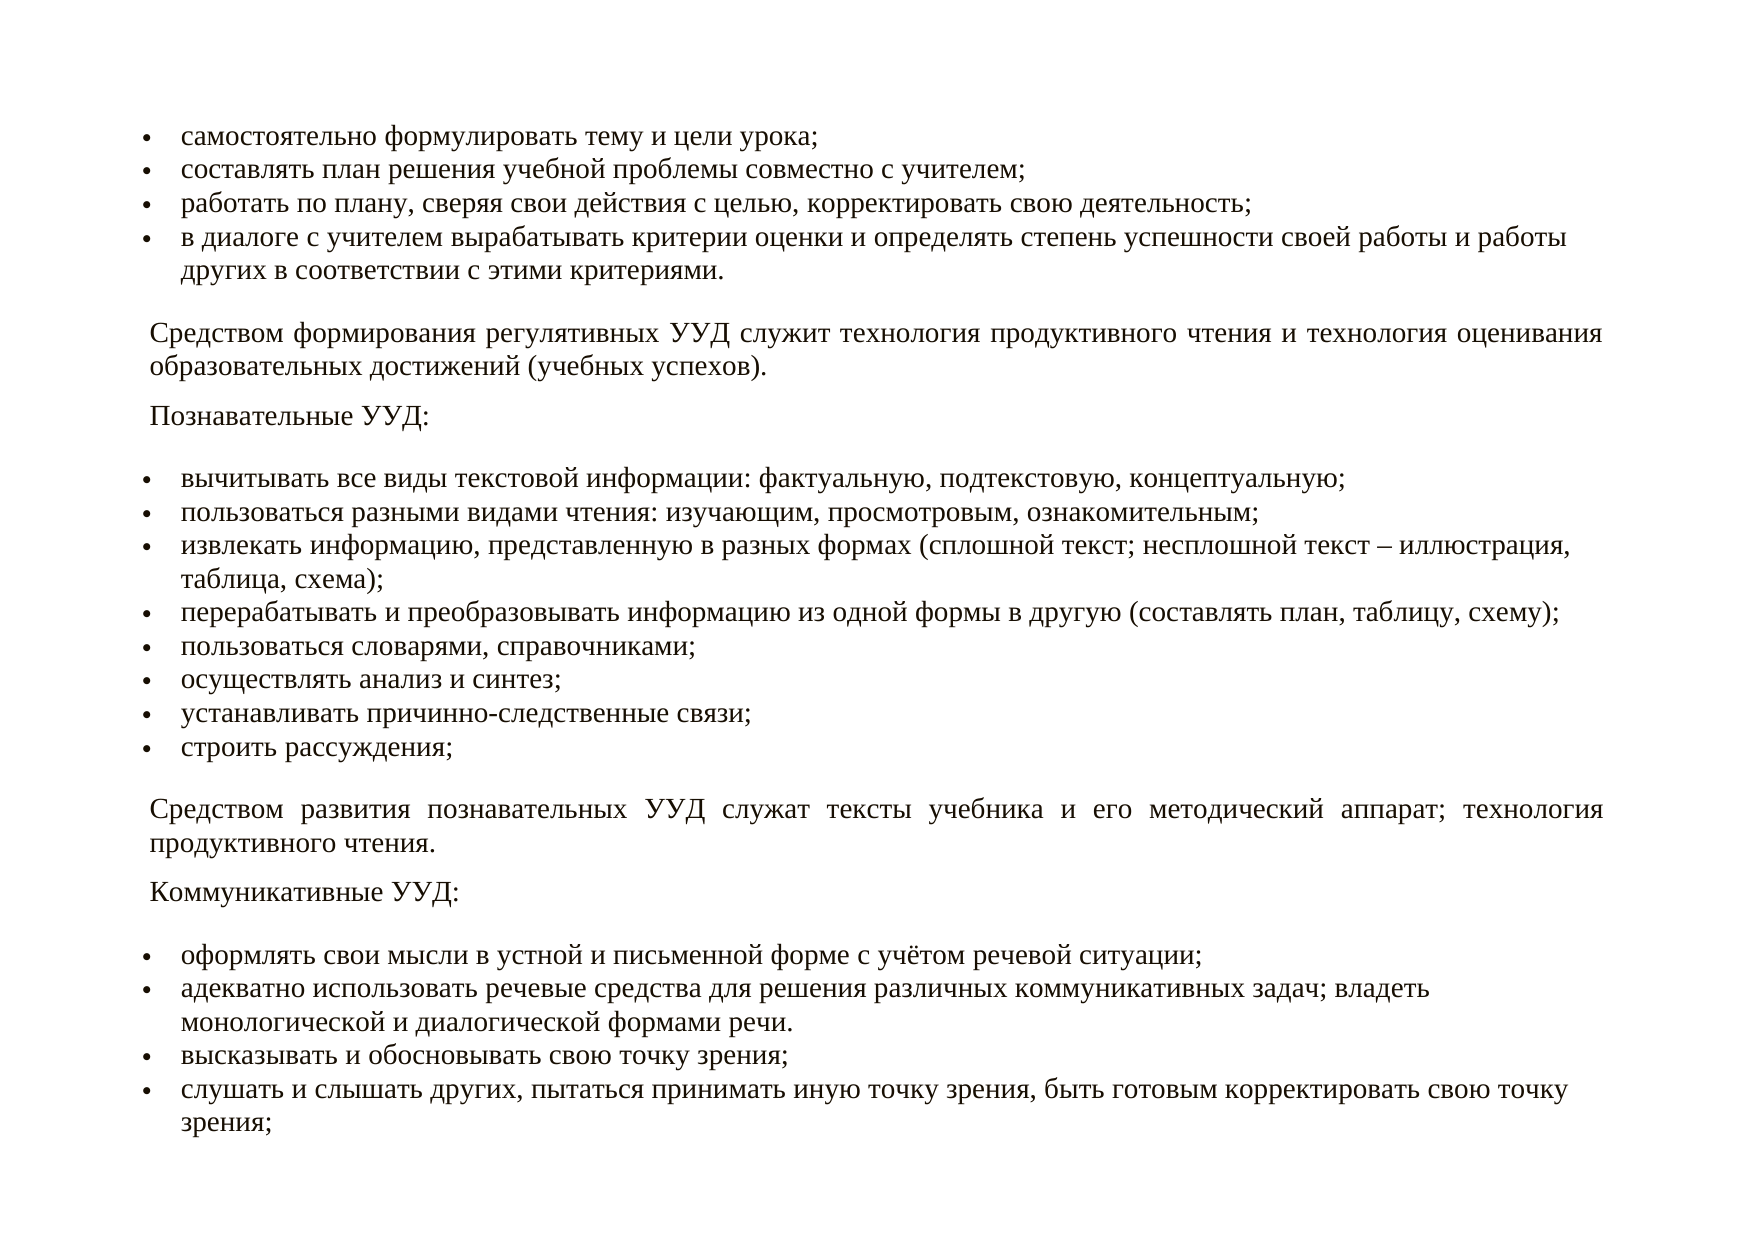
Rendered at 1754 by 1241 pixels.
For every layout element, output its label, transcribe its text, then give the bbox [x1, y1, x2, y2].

list работать по плану, сверяя свои действия с целью, корректировать свою деятельность; [143, 185, 1604, 219]
list оформлять свои мысли в устной и письменной форме с учётом речевой ситуации; [143, 937, 1604, 970]
list в диалоге с учителем вырабатывать критерии оценки и определять степень успешности своей работы и работы других в соответствии с этими критериями. [143, 219, 1604, 286]
list строить рассуждения; [143, 729, 1604, 762]
list самостоятельно формулировать тему и цели урока; [143, 118, 1604, 152]
text Познавательные УУД: [149, 398, 1604, 431]
list пользоваться словарями, справочниками; [143, 628, 1604, 662]
list осуществлять анализ и синтез; [143, 662, 1604, 695]
text Средством развития познавательных УУД служат тексты учебника и его методический аппарат; технология продуктивного чтения. [149, 791, 1604, 858]
list пользоваться разными видами чтения: изучающим, просмотровым, ознакомительным; [143, 494, 1604, 527]
list адекватно использовать речевые средства для решения различных коммуникативных задач; владеть монологической и диалогической формами речи. [143, 970, 1604, 1037]
list устанавливать причинно-следственные связи; [143, 695, 1604, 729]
list высказывать и обосновывать свою точку зрения; [143, 1037, 1604, 1071]
list составлять план решения учебной проблемы совместно с учителем; [143, 152, 1604, 185]
text Коммуникативные УУД: [149, 874, 1604, 908]
list вычитывать все виды текстовой информации: фактуальную, подтекстовую, концептуальную; [143, 460, 1604, 494]
list слушать и слышать других, пытаться принимать иную точку зрения, быть готовым корректировать свою точку зрения; [143, 1071, 1604, 1138]
list перерабатывать и преобразовывать информацию из одной формы в другую (составлять план, таблицу, схему); [143, 594, 1604, 628]
list извлекать информацию, представленную в разных формах (сплошной текст; несплошной текст – иллюстрация, таблица, схема); [143, 527, 1604, 594]
text Средством формирования регулятивных УУД служит технология продуктивного чтения и технология оценивания образовательных достижений (учебных успехов). [149, 315, 1604, 382]
